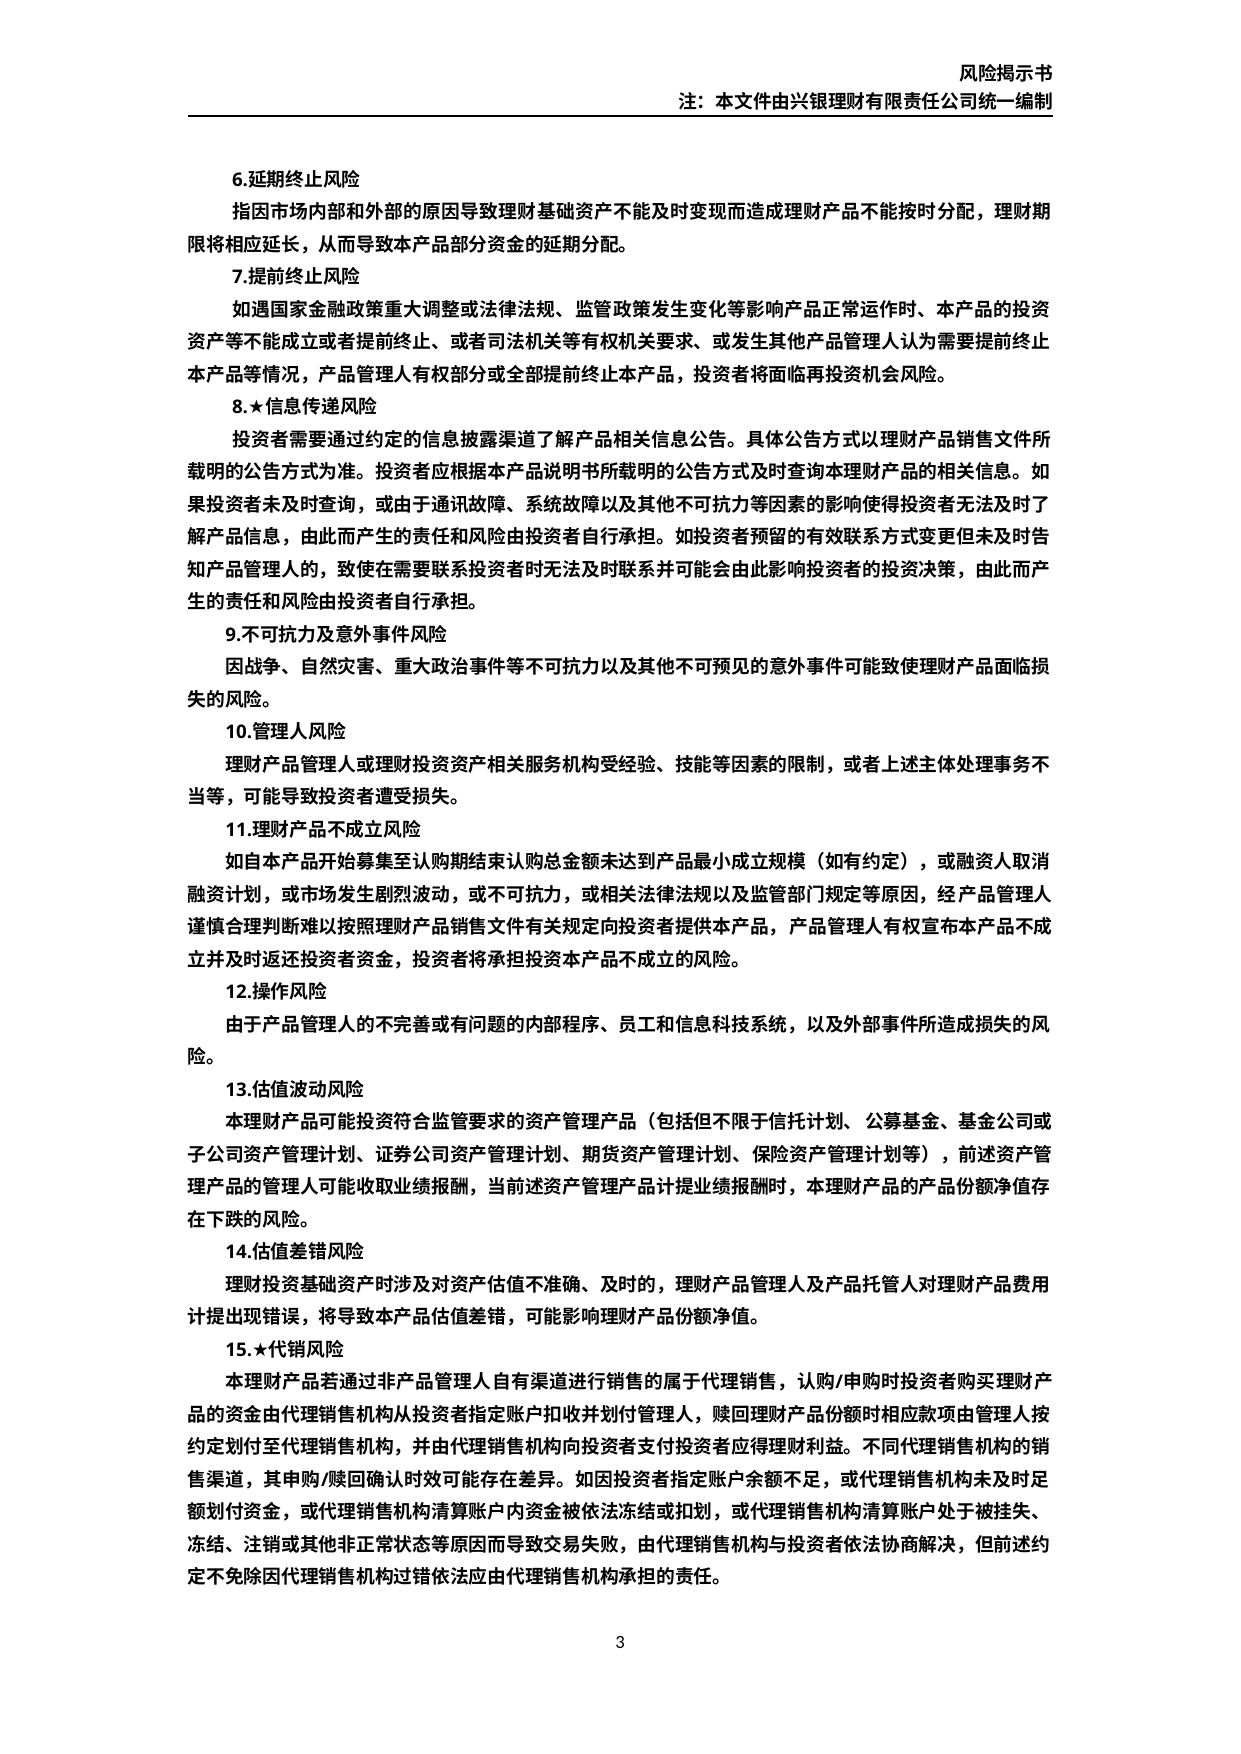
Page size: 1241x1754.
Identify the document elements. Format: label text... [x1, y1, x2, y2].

list 13.估值波动风险 [187, 1072, 1053, 1104]
list 本理财产品若通过非产品管理人自有渠道进行销售的属于代理销售，认购/申购时投资者购买理财产品的资金由代理销售机构从投资者指定账户扣收并划付管理人，赎回理财产品份额时相应款项由管理人按约定划付至代理销售机构，并由代理销售机构向投资者支付投资者应得理财利益。不同代理销售机构的销售渠道，其申购/赎回确认时效可能存在差异。如因投资者指定账户余额不足，或代理销售机构未及时足额划付资金，或代理销售机构清算账户内资金被依法冻结或扣划，或代理销售机构清算账户处于被挂失、冻结、注销或其他非正常状态等原因而导致交易失败，由代理销售机构与投资者依法协商解决，但前述约定不免除因代理销售机构过错依法应由代理销售机构承担的责任。 [187, 1364, 1053, 1592]
list 如自本产品开始募集至认购期结束认购总金额未达到产品最小成立规模（如有约定），或融资人取消融资计划，或市场发生剧烈波动，或不可抗力，或相关法律法规以及监管部门规定等原因，经产品管理人谨慎合理判断难以按照理财产品销售文件有关规定向投资者提供本产品，产品管理人有权宣布本产品不成立并及时返还投资者资金，投资者将承担投资本产品不成立的风险。 [187, 844, 1053, 974]
list 11.理财产品不成立风险 [187, 812, 1053, 844]
list 理财投资基础资产时涉及对资产估值不准确、及时的，理财产品管理人及产品托管人对理财产品费用计提出现错误，将导致本产品估值差错，可能影响理财产品份额净值。 [187, 1267, 1053, 1332]
list 本理财产品可能投资符合监管要求的资产管理产品（包括但不限于信托计划、公募基金、基金公司或子公司资产管理计划、证券公司资产管理计划、期货资产管理计划、保险资产管理计划等），前述资产管理产品的管理人可能收取业绩报酬，当前述资产管理产品计提业绩报酬时，本理财产品的产品份额净值存在下跌的风险。 [187, 1104, 1053, 1234]
list 6.延期终止风险 [187, 162, 1053, 194]
list 12.操作风险 [187, 974, 1053, 1007]
list 10.管理人风险 [187, 714, 1053, 747]
list 8.★信息传递风险 [187, 389, 1053, 422]
list 15.★代销风险 [187, 1332, 1053, 1364]
text 因战争、自然灾害、重大政治事件等不可抗力以及其他不可预见的意外事件可能致使理财产品面临损失的风险。 [187, 649, 1053, 714]
list 14.估值差错风险 [187, 1234, 1053, 1267]
text 9.不可抗力及意外事件风险 [187, 617, 1053, 649]
list 7.提前终止风险 [187, 259, 1053, 292]
list 如遇国家金融政策重大调整或法律法规、监管政策发生变化等影响产品正常运作时、本产品的投资资产等不能成立或者提前终止、或者司法机关等有权机关要求、或发生其他产品管理人认为需要提前终止本产品等情况，产品管理人有权部分或全部提前终止本产品，投资者将面临再投资机会风险。 [187, 292, 1053, 389]
list 指因市场内部和外部的原因导致理财基础资产不能及时变现而造成理财产品不能按时分配，理财期限将相应延长，从而导致本产品部分资金的延期分配。 [187, 194, 1053, 259]
list 理财产品管理人或理财投资资产相关服务机构受经验、技能等因素的限制，或者上述主体处理事务不当等，可能导致投资者遭受损失。 [187, 747, 1053, 812]
list 由于产品管理人的不完善或有问题的内部程序、员工和信息科技系统，以及外部事件所造成损失的风险。 [187, 1007, 1053, 1072]
list 投资者需要通过约定的信息披露渠道了解产品相关信息公告。具体公告方式以理财产品销售文件所载明的公告方式为准。投资者应根据本产品说明书所载明的公告方式及时查询本理财产品的相关信息。如果投资者未及时查询，或由于通讯故障、系统故障以及其他不可抗力等因素的影响使得投资者无法及时了解产品信息，由此而产生的责任和风险由投资者自行承担。如投资者预留的有效联系方式变更但未及时告知产品管理人的，致使在需要联系投资者时无法及时联系并可能会由此影响投资者的投资决策，由此而产生的责任和风险由投资者自行承担。 [187, 422, 1053, 617]
